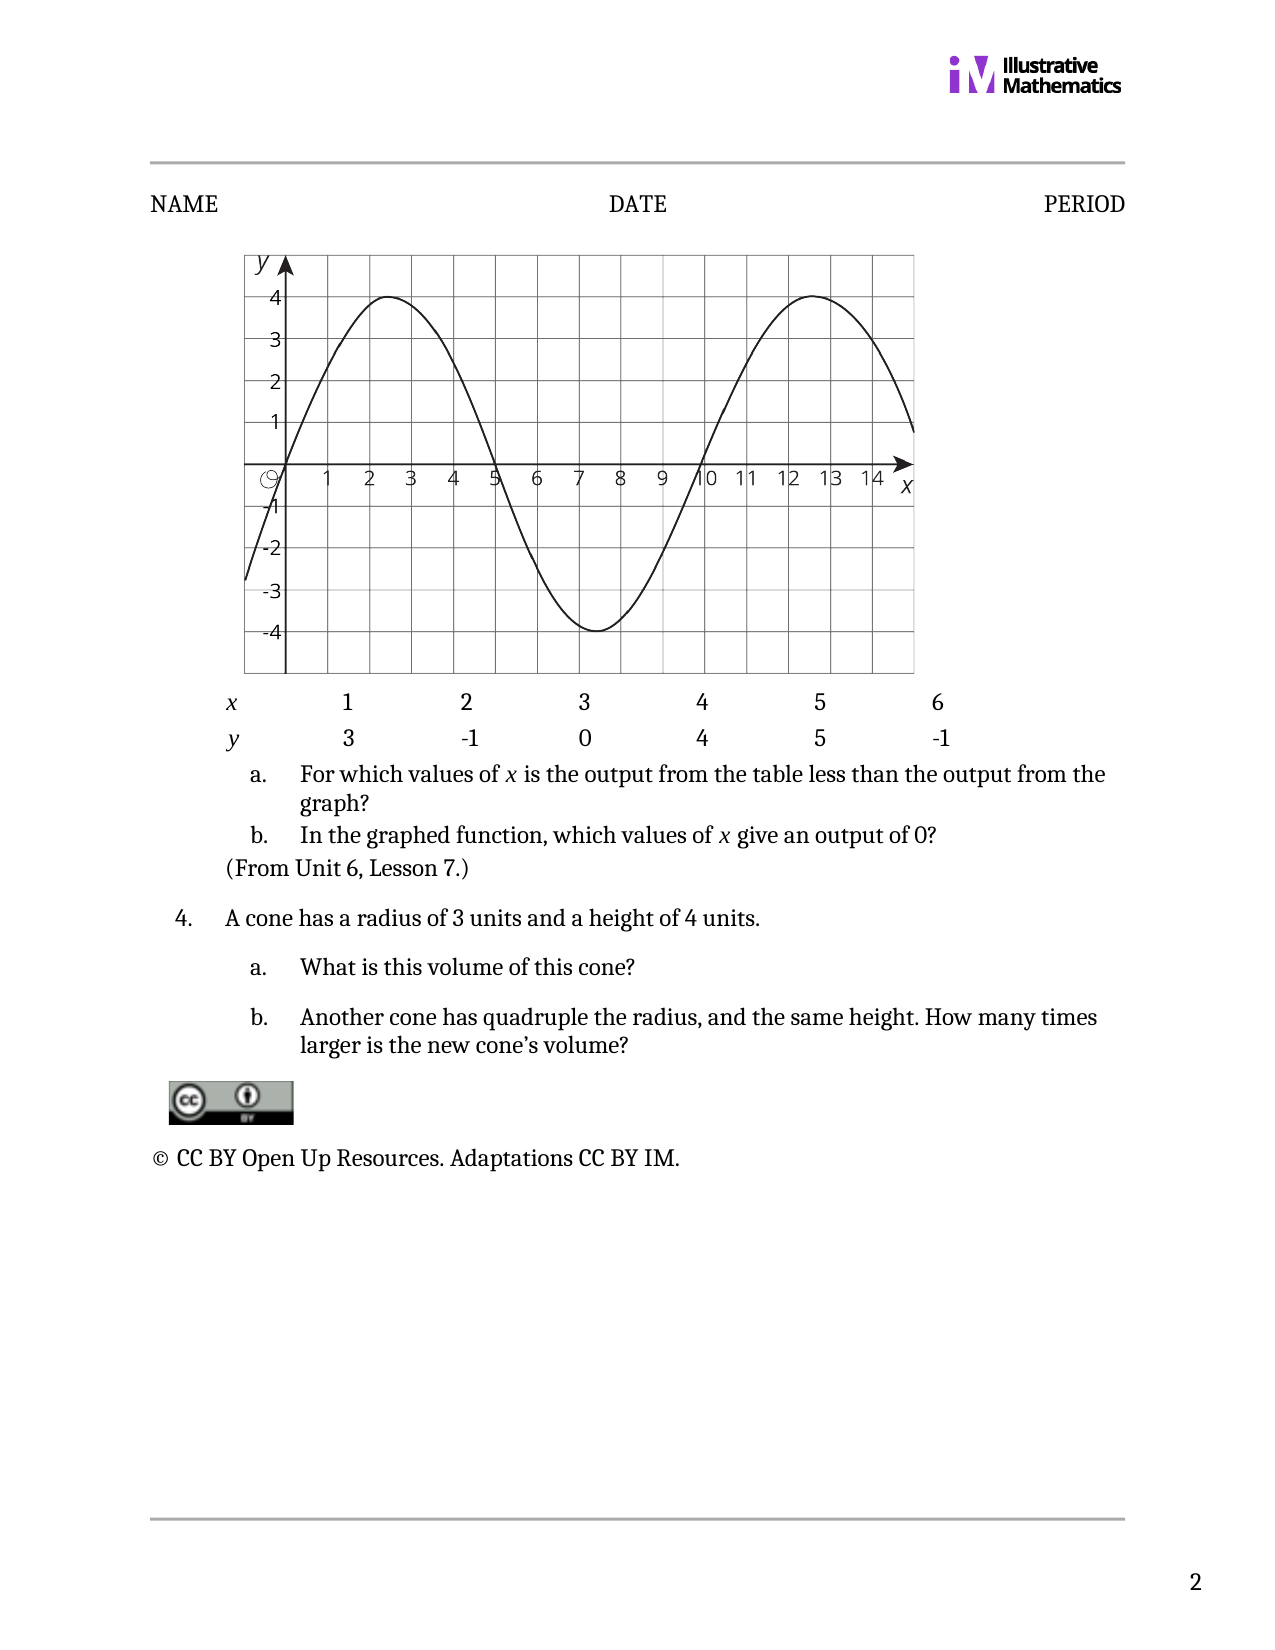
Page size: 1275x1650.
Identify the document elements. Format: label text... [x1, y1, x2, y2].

text © CC BY Open Up Resources. Adaptations CC BY IM. [150, 1143, 1125, 1172]
table_cell -1 [846, 720, 963, 756]
picture [949, 55, 1121, 93]
picture [243, 247, 915, 674]
table_header 2 [374, 684, 492, 720]
list (From Unit 6, Lesson 7.) [175, 854, 1125, 883]
list A cone has a radius of 3 units and a height of 4 units. [175, 903, 1125, 932]
table_cell -1 [374, 720, 492, 756]
list Another cone has quadruple the radius, and the same height. How many times larger is the new cone’s volume? [250, 1003, 1125, 1060]
picture [168, 1081, 294, 1125]
table_header 1 [257, 684, 374, 720]
table_header 6 [846, 684, 963, 720]
list For which values of is the output from the table less than the output from the graph? [250, 760, 1125, 818]
table_cell 3 [257, 720, 374, 756]
table_cell 4 [610, 720, 728, 756]
table_cell [139, 720, 257, 756]
table_cell 0 [492, 720, 610, 756]
table_header 5 [728, 684, 846, 720]
list In the graphed function, which values of give an output of 0? [250, 821, 1125, 850]
table_header 3 [492, 684, 610, 720]
table_header [139, 684, 257, 720]
table_cell 5 [728, 720, 846, 756]
table_header 4 [610, 684, 728, 720]
list What is this volume of this cone? [250, 953, 1125, 982]
